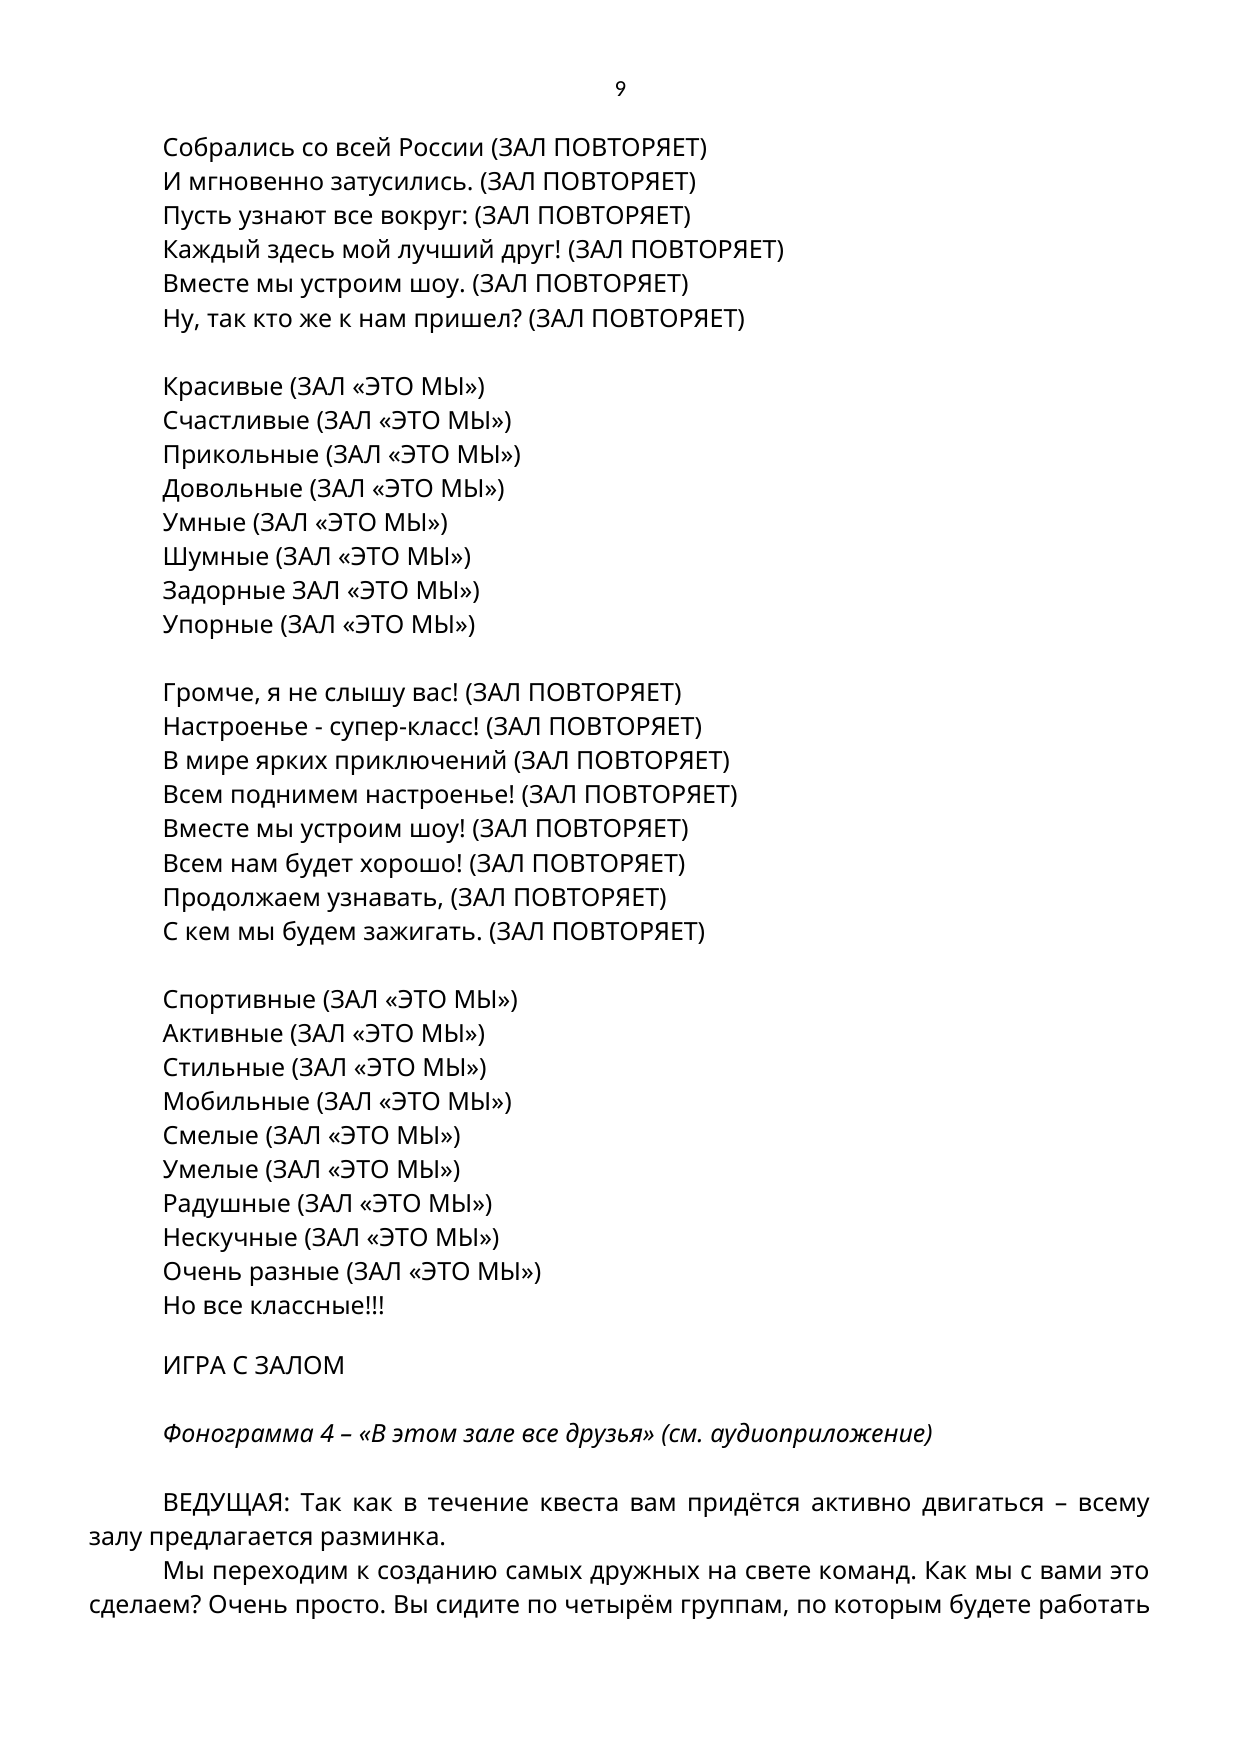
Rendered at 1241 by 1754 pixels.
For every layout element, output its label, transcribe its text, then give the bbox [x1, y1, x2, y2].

text Каждый здесь мой лучший друг! (ЗАЛ ПОВТОРЯЕТ) [89, 232, 1152, 266]
text ВЕДУЩАЯ: Так как в течение квеста вам придётся активно двигаться – всему залу предлагается разминка. [89, 1484, 1152, 1552]
text Смелые (ЗАЛ «ЭТО МЫ») [89, 1118, 1152, 1152]
text Собрались со всей России (ЗАЛ ПОВТОРЯЕТ) [89, 130, 1152, 164]
text Задорные ЗАЛ «ЭТО МЫ») [89, 573, 1152, 607]
text Пусть узнают все вокруг: (ЗАЛ ПОВТОРЯЕТ) [89, 198, 1152, 232]
text Но все классные!!! [89, 1288, 1152, 1322]
text Всем поднимем настроенье! (ЗАЛ ПОВТОРЯЕТ) [89, 777, 1152, 811]
text Счастливые (ЗАЛ «ЭТО МЫ») [89, 402, 1152, 436]
text С кем мы будем зажигать. (ЗАЛ ПОВТОРЯЕТ) [89, 913, 1152, 947]
text Вместе мы устроим шоу! (ЗАЛ ПОВТОРЯЕТ) [89, 811, 1152, 845]
text Очень разные (ЗАЛ «ЭТО МЫ») [89, 1254, 1152, 1288]
text Нескучные (ЗАЛ «ЭТО МЫ») [89, 1220, 1152, 1254]
text Красивые (ЗАЛ «ЭТО МЫ») [89, 368, 1152, 402]
text Умелые (ЗАЛ «ЭТО МЫ») [89, 1152, 1152, 1186]
text В мире ярких приключений (ЗАЛ ПОВТОРЯЕТ) [89, 743, 1152, 777]
text Шумные (ЗАЛ «ЭТО МЫ») [89, 539, 1152, 573]
text Стильные (ЗАЛ «ЭТО МЫ») [89, 1049, 1152, 1084]
text Мобильные (ЗАЛ «ЭТО МЫ») [89, 1084, 1152, 1118]
text Продолжаем узнавать, (ЗАЛ ПОВТОРЯЕТ) [89, 879, 1152, 913]
text Активные (ЗАЛ «ЭТО МЫ») [89, 1016, 1152, 1049]
text Умные (ЗАЛ «ЭТО МЫ») [89, 504, 1152, 539]
text Вместе мы устроим шоу. (ЗАЛ ПОВТОРЯЕТ) [89, 266, 1152, 300]
text Всем нам будет хорошо! (ЗАЛ ПОВТОРЯЕТ) [89, 845, 1152, 879]
text Упорные (ЗАЛ «ЭТО МЫ») [89, 607, 1152, 641]
text Довольные (ЗАЛ «ЭТО МЫ») [89, 471, 1152, 504]
text ИГРА С ЗАЛОМ [89, 1348, 1152, 1382]
text Радушные (ЗАЛ «ЭТО МЫ») [89, 1186, 1152, 1220]
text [89, 1552, 1152, 1621]
text Фонограмма 4 – «В этом зале все друзья» (см. аудиоприложение) [89, 1416, 1152, 1450]
text И мгновенно затусились. (ЗАЛ ПОВТОРЯЕТ) [89, 164, 1152, 198]
text Спортивные (ЗАЛ «ЭТО МЫ») [89, 981, 1152, 1016]
text Прикольные (ЗАЛ «ЭТО МЫ») [89, 436, 1152, 471]
text Ну, так кто же к нам пришел? (ЗАЛ ПОВТОРЯЕТ) [89, 300, 1152, 334]
text Настроенье - супер-класс! (ЗАЛ ПОВТОРЯЕТ) [89, 709, 1152, 743]
text Громче, я не слышу вас! (ЗАЛ ПОВТОРЯЕТ) [89, 675, 1152, 709]
